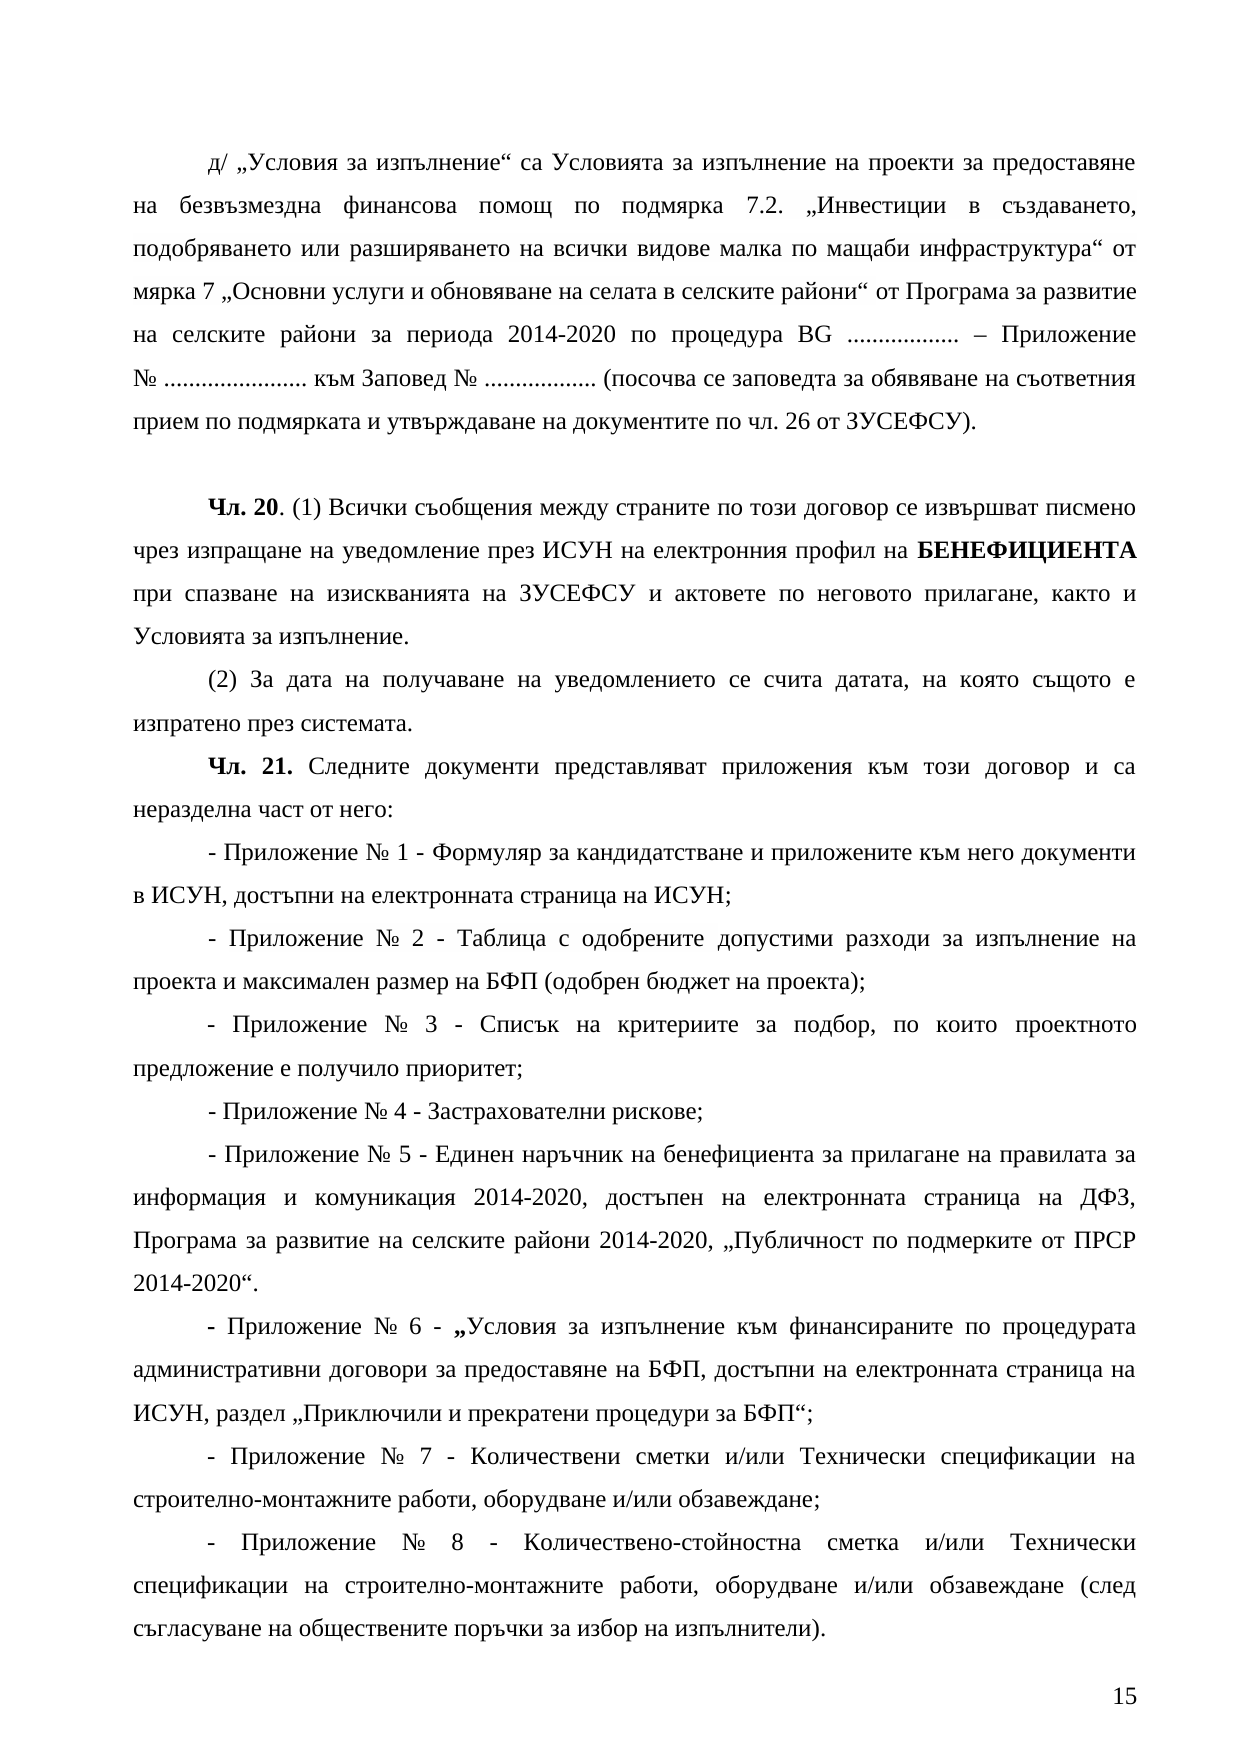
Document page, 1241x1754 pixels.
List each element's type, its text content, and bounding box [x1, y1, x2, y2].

text - Приложение № 4 - Застрахователни рискове; [133, 1096, 1137, 1124]
text - Приложение № 7 - Количествени сметки и/или Технически спецификации на строително-монтажните работи, оборудване и/или обзавеждане; [133, 1441, 1137, 1513]
text - Приложение № 8 - Количествено-стойностна сметка и/или Технически спецификации на строително-монтажните работи, оборудване и/или обзавеждане (след съгласуване на обществените поръчки за избор на изпълнители). [133, 1527, 1137, 1642]
text Чл. 20. (1) Всички съобщения между страните по този договор се извършват писмено чрез изпращане на уведомление през ИСУН на електронния профил на БЕНЕФИЦИЕНТА при спазване на изискванията на ЗУСЕФСУ и актовете по неговото прилагане, както и Условията за изпълнение. [133, 492, 1137, 650]
text д/ „Условия за изпълнение“ са Условията за изпълнение на проекти за предоставяне на безвъзмездна финансова помощ по подмярка 7.2. „Инвестиции в създаването, подобряването или разширяването на всички видове малка по мащаби инфраструктура“ от мярка 7 „Основни услуги и обновяване на селата в селските райони“ от Програма за развитие на селските райони за периода 2014-2020 по процедура BG .................. – Приложение № ....................... към Заповед № .................. (посочва се заповедта за обявяване на съответния прием по подмярката и утвърждаване на документите по чл. 26 от ЗУСЕФСУ). [133, 147, 1137, 233]
text - Приложение № 5 - Единен наръчник на бенефициента за прилагане на правилата за информация и комуникация 2014-2020, достъпен на електронната страница на ДФЗ, Програма за развитие на селските райони 2014-2020, „Публичност по подмерките от ПРСР 2014-2020“. [133, 1139, 1137, 1297]
text (2) За дата на получаване на уведомлението се счита датата, на която същото е изпратено през системата. [133, 664, 1137, 736]
text Чл. 21. Следните документи представляват приложения към този договор и са неразделна част от него: [133, 751, 1137, 823]
text - Приложение № 6 - „Условия за изпълнение към финансираните по процедурата административни договори за предоставяне на БФП, достъпни на електронната страница на ИСУН, раздел „Приключили и прекратени процедури за БФП“; [133, 1311, 1137, 1426]
text д/ „Условия за изпълнение“ са Условията за изпълнение на проекти за предоставяне на безвъзмездна финансова помощ по подмярка 7.2. „Инвестиции в създаването, подобряването или разширяването на всички видове малка по мащаби инфраструктура“ от мярка 7 „Основни услуги и обновяване на селата в селските райони“ от Програма за развитие на селските райони за периода 2014-2020 по процедура BG .................. – Приложение № ....................... към Заповед № .................. (посочва се заповедта за обявяване на съответния прием по подмярката и утвърждаване на документите по чл. 26 от ЗУСЕФСУ). [133, 262, 1137, 434]
text - Приложение № 3 - Списък на критериите за подбор, по които проектното предложение е получило приоритет; [133, 1009, 1137, 1081]
text - Приложение № 2 - Таблица с одобрените допустими разходи за изпълнение на проекта и максимален размер на БФП (одобрен бюджет на проекта); [133, 923, 1137, 995]
text - Приложение № 1 - Формуляр за кандидатстване и приложените към него документи в ИСУН, достъпни на електронната страница на ИСУН; [133, 837, 1137, 909]
